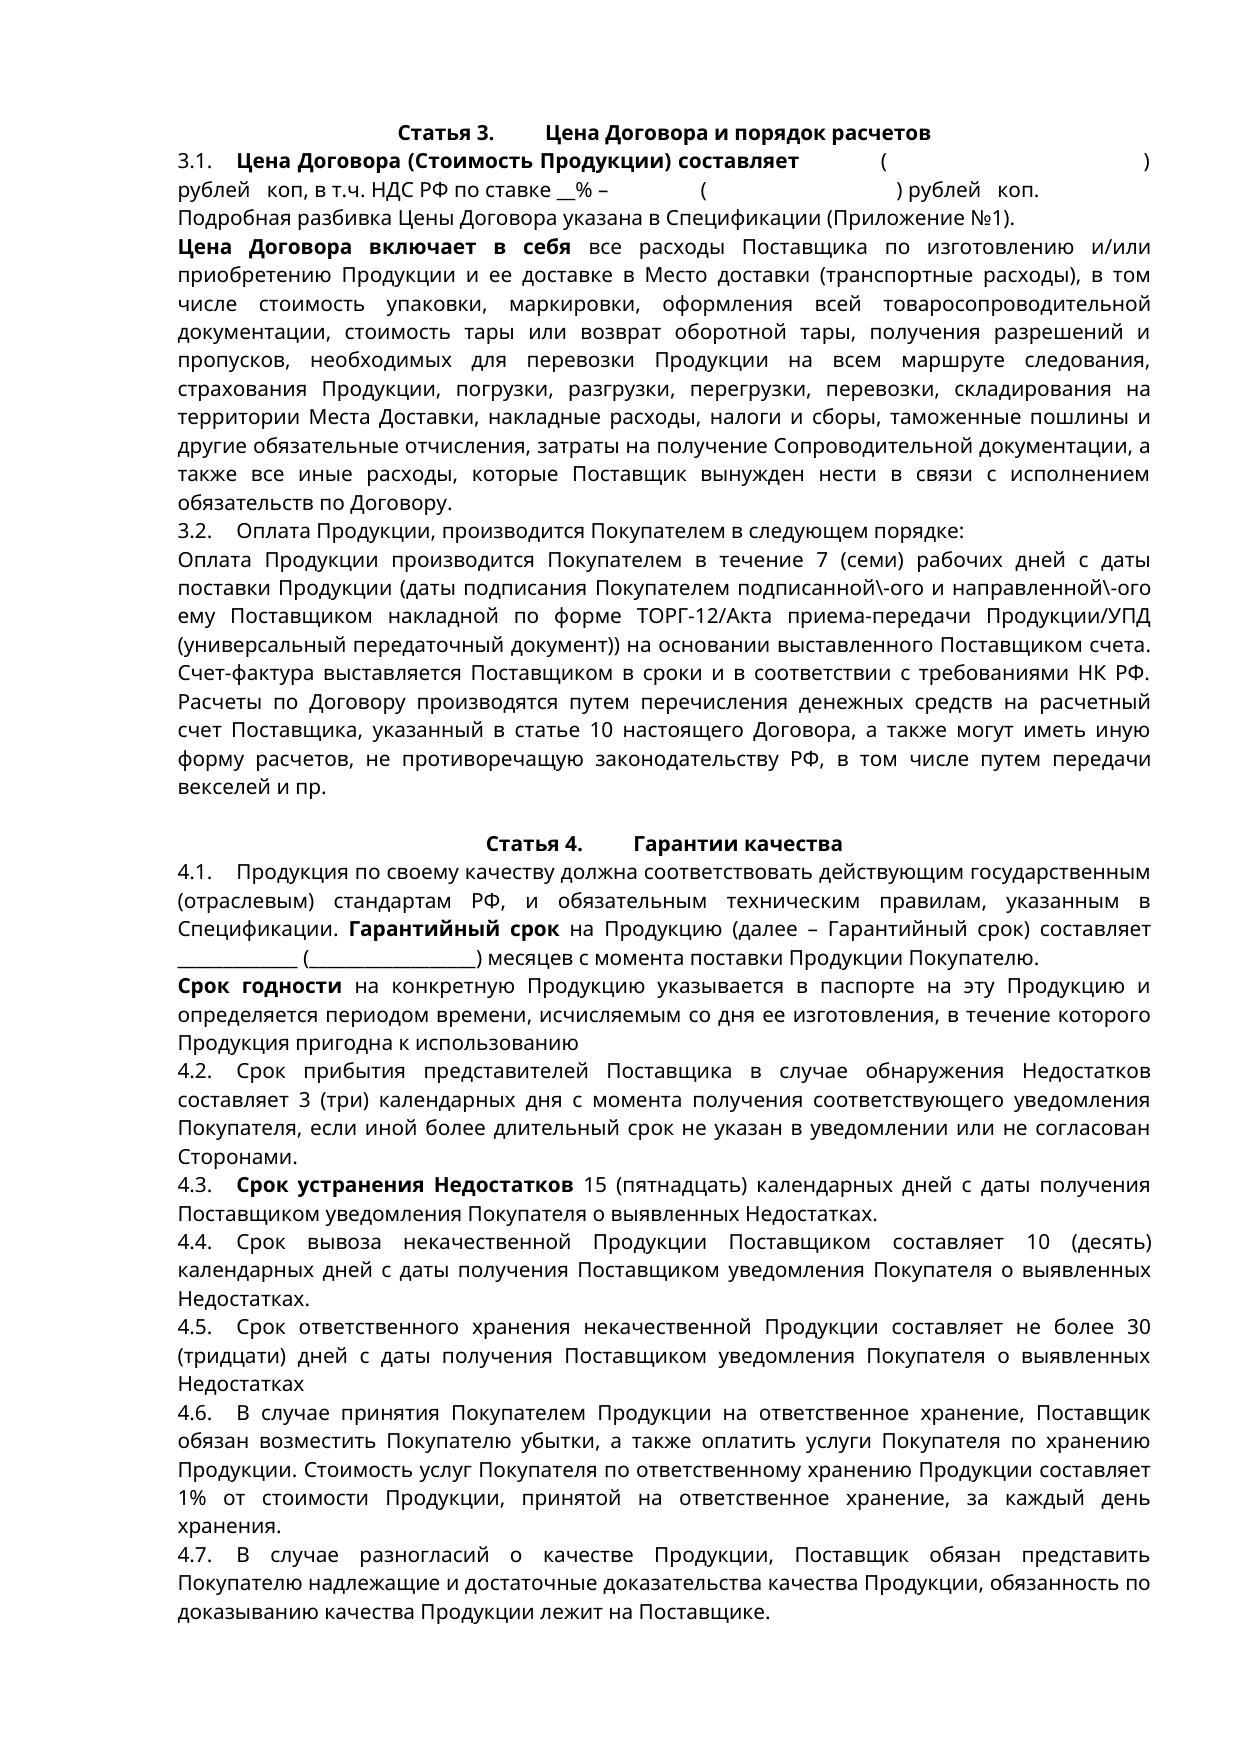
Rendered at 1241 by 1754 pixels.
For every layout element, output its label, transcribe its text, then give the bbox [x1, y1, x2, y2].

list Срок прибытия представителей Поставщика в случае обнаружения Недостатков составляет 3 (три) календарных дня с момента получения соответствующего уведомления Покупателя, если иной более длительный срок не указан в уведомлении или не согласован Сторонами. [177, 1057, 1152, 1170]
list Гарантии качества [177, 829, 1152, 857]
list Цена Договора и порядок расчетов [177, 118, 1152, 147]
text Оплата Продукции производится Покупателем в течение 7 (семи) рабочих дней с даты поставки Продукции (даты подписания Покупателем подписанной\-ого и направленной\-ого ему Поставщиком накладной по форме ТОРГ-12/Акта приема-передачи Продукции/УПД (универсальный передаточный документ)) на основании выставленного Поставщиком счета. Счет-фактура выставляется Поставщиком в сроки и в соответствии с требованиями НК РФ. Расчеты по Договору производятся путем перечисления денежных средств на расчетный счет Поставщика, указанный в статье 10 настоящего Договора, а также могут иметь иную форму расчетов, не противоречащую законодательству РФ, в том числе путем передачи векселей и пр. [177, 545, 1152, 801]
list Оплата Продукции, производится Покупателем в следующем порядке: [177, 516, 1152, 545]
list Цена Договора (Стоимость Продукции) составляет ( ) рублей коп, в т.ч. НДС РФ по ставке __% – ( ) рублей коп. [177, 147, 1152, 203]
list В случае принятия Покупателем Продукции на ответственное хранение, Поставщик обязан возместить Покупателю убытки, а также оплатить услуги Покупателя по хранению Продукции. Стоимость услуг Покупателя по ответственному хранению Продукции составляет 1% от стоимости Продукции, принятой на ответственное хранение, за каждый день хранения. [177, 1398, 1152, 1540]
text Подробная разбивка Цены Договора указана в Спецификации (Приложение №1). [177, 203, 1152, 232]
text Срок годности на конкретную Продукцию указывается в паспорте на эту Продукцию и определяется периодом времени, исчисляемым со дня ее изготовления, в течение которого Продукция пригодна к использованию [177, 971, 1152, 1057]
list В случае разногласий о качестве Продукции, Поставщик обязан представить Покупателю надлежащие и достаточные доказательства качества Продукции, обязанность по доказыванию качества Продукции лежит на Поставщике. [177, 1540, 1152, 1625]
list Срок вывоза некачественной Продукции Поставщиком составляет 10 (десять) календарных дней с даты получения Поставщиком уведомления Покупателя о выявленных Недостатках. [177, 1227, 1152, 1312]
list Срок устранения Недостатков 15 (пятнадцать) календарных дней с даты получения Поставщиком уведомления Покупателя о выявленных Недостатках. [177, 1170, 1152, 1227]
list Срок ответственного хранения некачественной Продукции составляет не более 30 (тридцати) дней с даты получения Поставщиком уведомления Покупателя о выявленных Недостатках [177, 1312, 1152, 1398]
list Продукция по своему качеству должна соответствовать действующим государственным (отраслевым) стандартам РФ, и обязательным техническим правилам, указанным в Спецификации. Гарантийный срок на Продукцию (далее – Гарантийный срок) составляет _____________ (__________________) месяцев с момента поставки Продукции Покупателю. [177, 857, 1152, 971]
text Цена Договора включает в себя все расходы Поставщика по изготовлению и/или приобретению Продукции и ее доставке в Место доставки (транспортные расходы), в том числе стоимость упаковки, маркировки, оформления всей товаросопроводительной документации, стоимость тары или возврат оборотной тары, получения разрешений и пропусков, необходимых для перевозки Продукции на всем маршруте следования, страхования Продукции, погрузки, разгрузки, перегрузки, перевозки, складирования на территории Места Доставки, накладные расходы, налоги и сборы, таможенные пошлины и другие обязательные отчисления, затраты на получение Сопроводительной документации, а также все иные расходы, которые Поставщик вынужден нести в связи с исполнением обязательств по Договору. [177, 232, 1152, 516]
